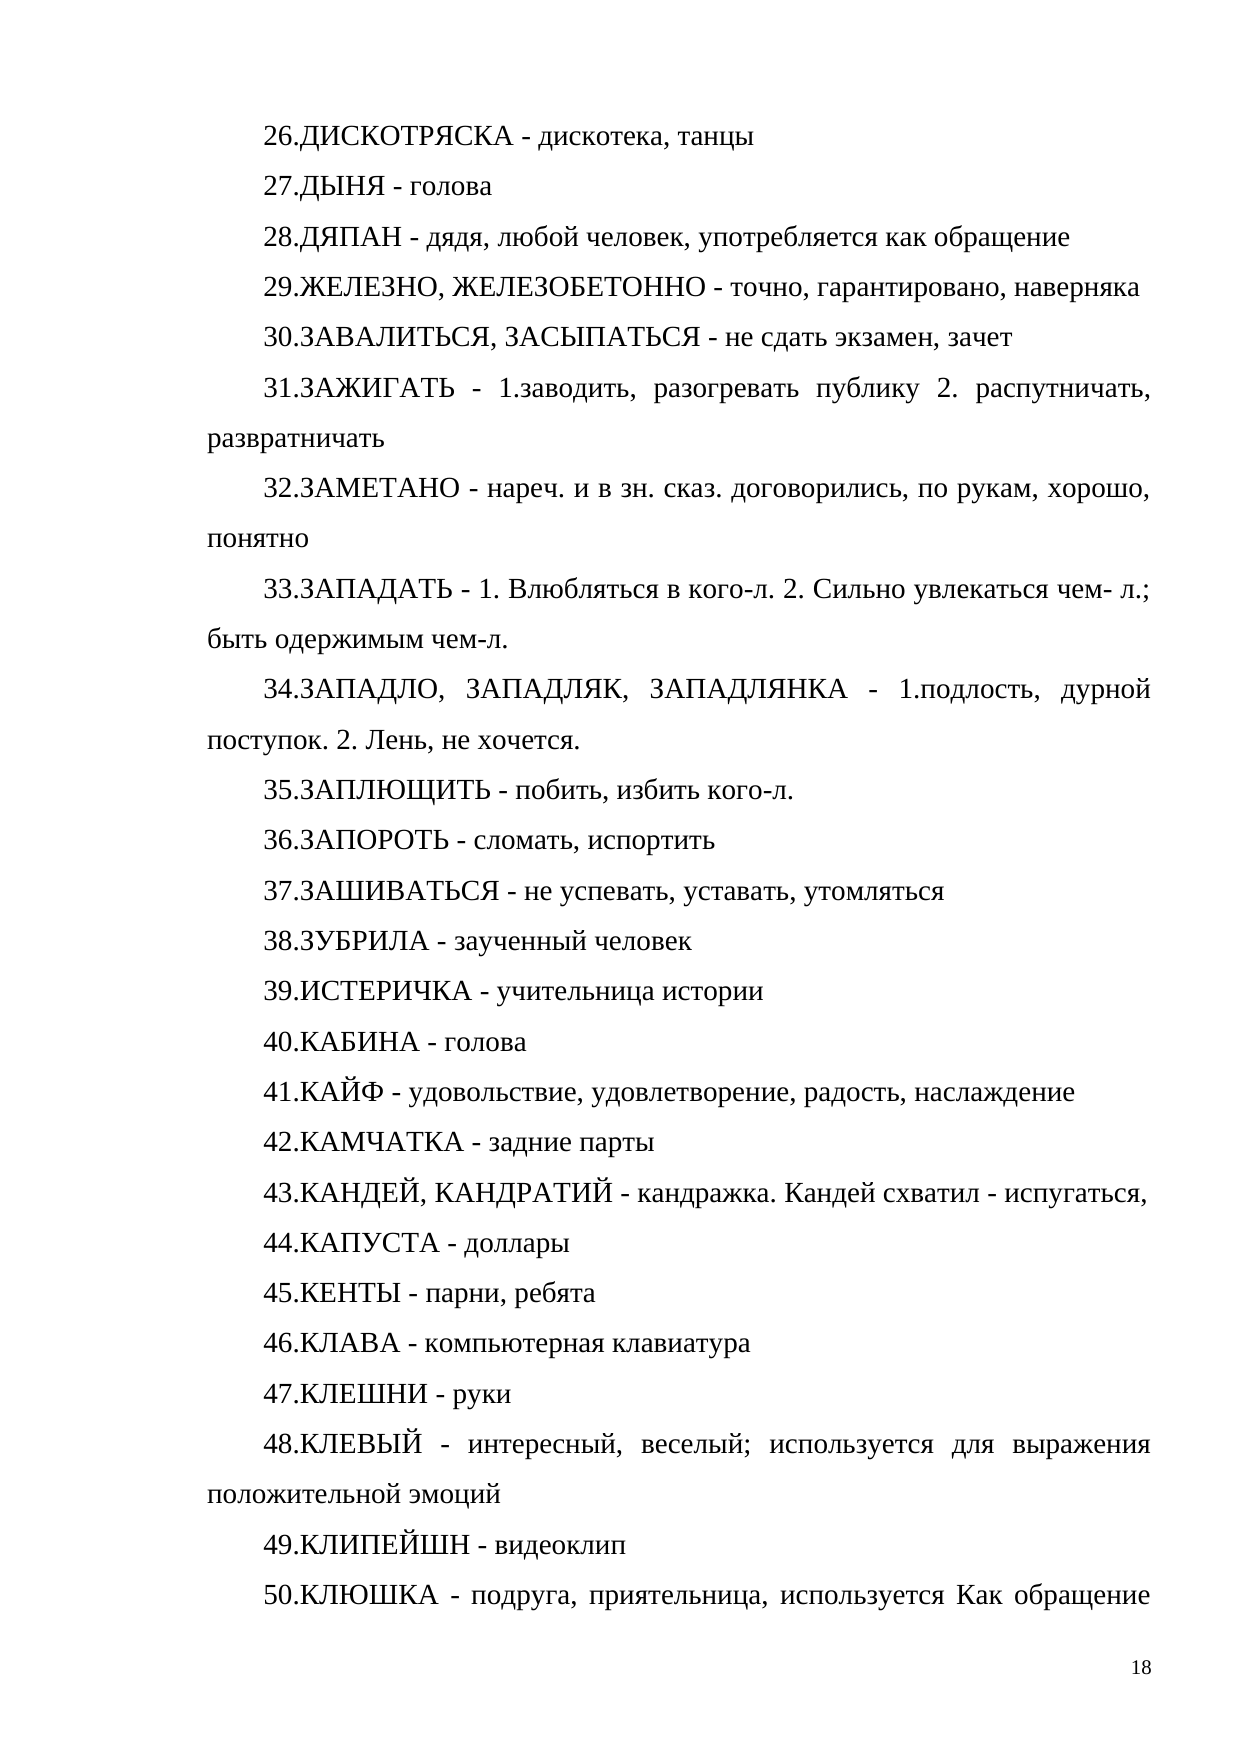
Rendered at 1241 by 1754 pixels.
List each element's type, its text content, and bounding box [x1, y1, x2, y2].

text 45.КЕНТЫ - парни, ребята [207, 1275, 1152, 1309]
text 34.ЗАПАДЛО, ЗАПАДЛЯК, ЗАПАДЛЯНКА - 1.подлость, дурной поступок. 2. Лень, не хочется. [207, 672, 1152, 755]
text 46.КЛАВА - компьютерная клавиатура [207, 1326, 1152, 1359]
text 47.КЛЕШНИ - руки [207, 1376, 1152, 1409]
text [207, 1577, 1152, 1611]
text 43.КАНДЕЙ, КАНДРАТИЙ - кандражка. Кандей схватил - испугаться, [207, 1175, 1152, 1208]
text 38.ЗУБРИЛА - заученный человек [207, 923, 1152, 957]
text 44.КАПУСТА - доллары [207, 1225, 1152, 1258]
text 36.ЗАПОРОТЬ - сломать, испортить [207, 822, 1152, 856]
text 35.ЗАПЛЮЩИТЬ - побить, избить кого-л. [207, 772, 1152, 806]
text 30.ЗАВАЛИТЬСЯ, ЗАСЫПАТЬСЯ - не сдать экзамен, зачет [207, 319, 1152, 353]
text 49.КЛИПЕЙШН - видеоклип [207, 1527, 1152, 1560]
text 29.ЖЕЛЕЗНО, ЖЕЛЕЗОБЕТОННО - точно, гарантировано, наверняка [207, 269, 1152, 303]
text 42.КАМЧАТКА - задние парты [207, 1124, 1152, 1158]
text 26.ДИСКОТРЯСКА - дискотека, танцы [207, 118, 1152, 152]
text 37.ЗАШИВАТЬСЯ - не успевать, уставать, утомляться [207, 873, 1152, 906]
text 33.ЗАПАДАТЬ - 1. Влюбляться в кого-л. 2. Сильно увлекаться чем- л.; быть одержимым чем-л. [207, 571, 1152, 655]
text 40.КАБИНА - голова [207, 1024, 1152, 1057]
text 28.ДЯПАН - дядя, любой человек, употребляется как обращение [207, 219, 1152, 252]
text 27.ДЫНЯ - голова [207, 168, 1152, 202]
text 31.ЗАЖИГАТЬ - 1.заводить, разогревать публику 2. распутничать, развратничать [207, 370, 1152, 453]
text 41.КАЙФ - удовольствие, удовлетворение, радость, наслаждение [207, 1074, 1152, 1108]
text 39.ИСТЕРИЧКА - учительница истории [207, 973, 1152, 1007]
text 48.КЛЕВЫЙ - интересный, веселый; используется для выражения положительной эмоций [207, 1426, 1152, 1510]
text 32.ЗАМЕТАНО - нареч. и в зн. сказ. договорились, по рукам, хорошо, понятно [207, 470, 1152, 554]
